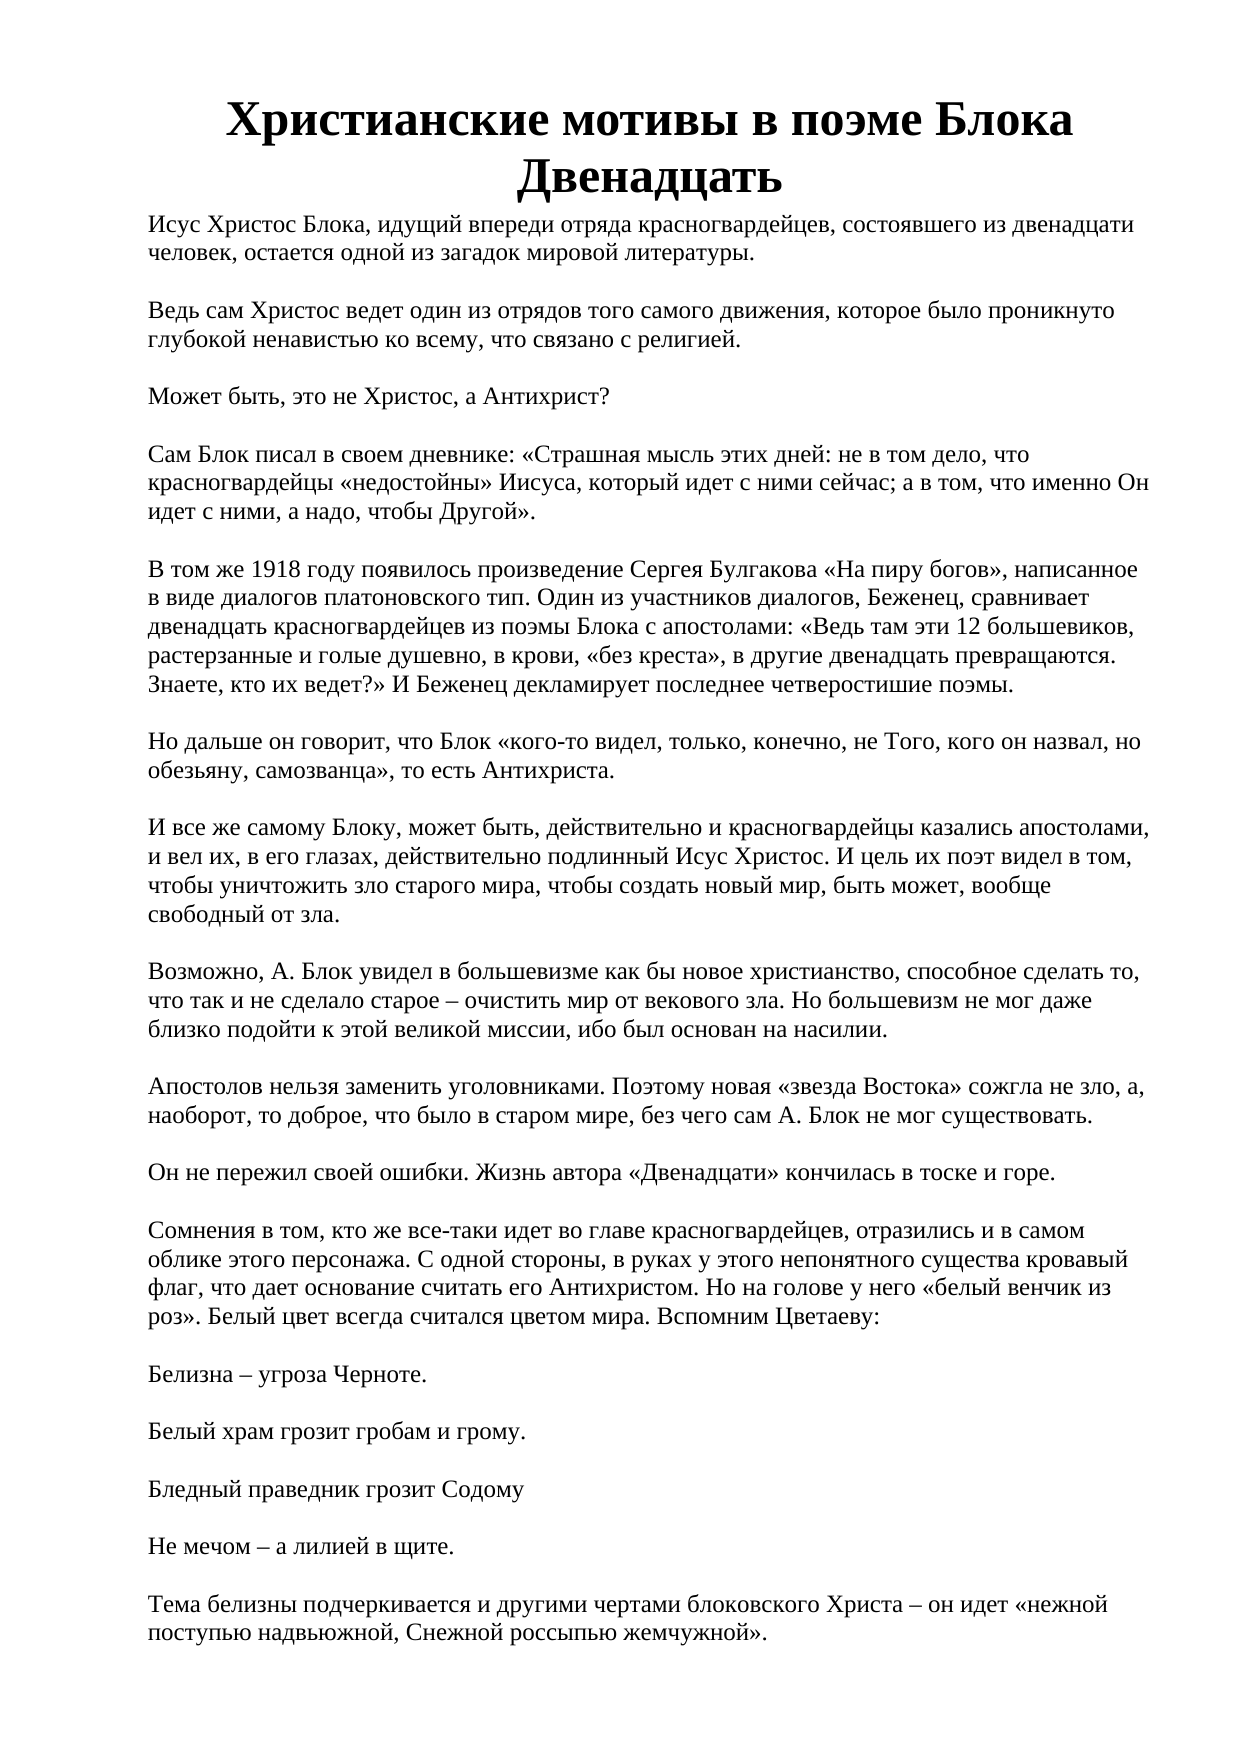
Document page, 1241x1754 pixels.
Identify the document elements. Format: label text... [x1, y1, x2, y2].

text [148, 209, 1152, 1646]
subtitle Христианские мотивы в поэме Блока Двенадцать [148, 88, 1152, 203]
